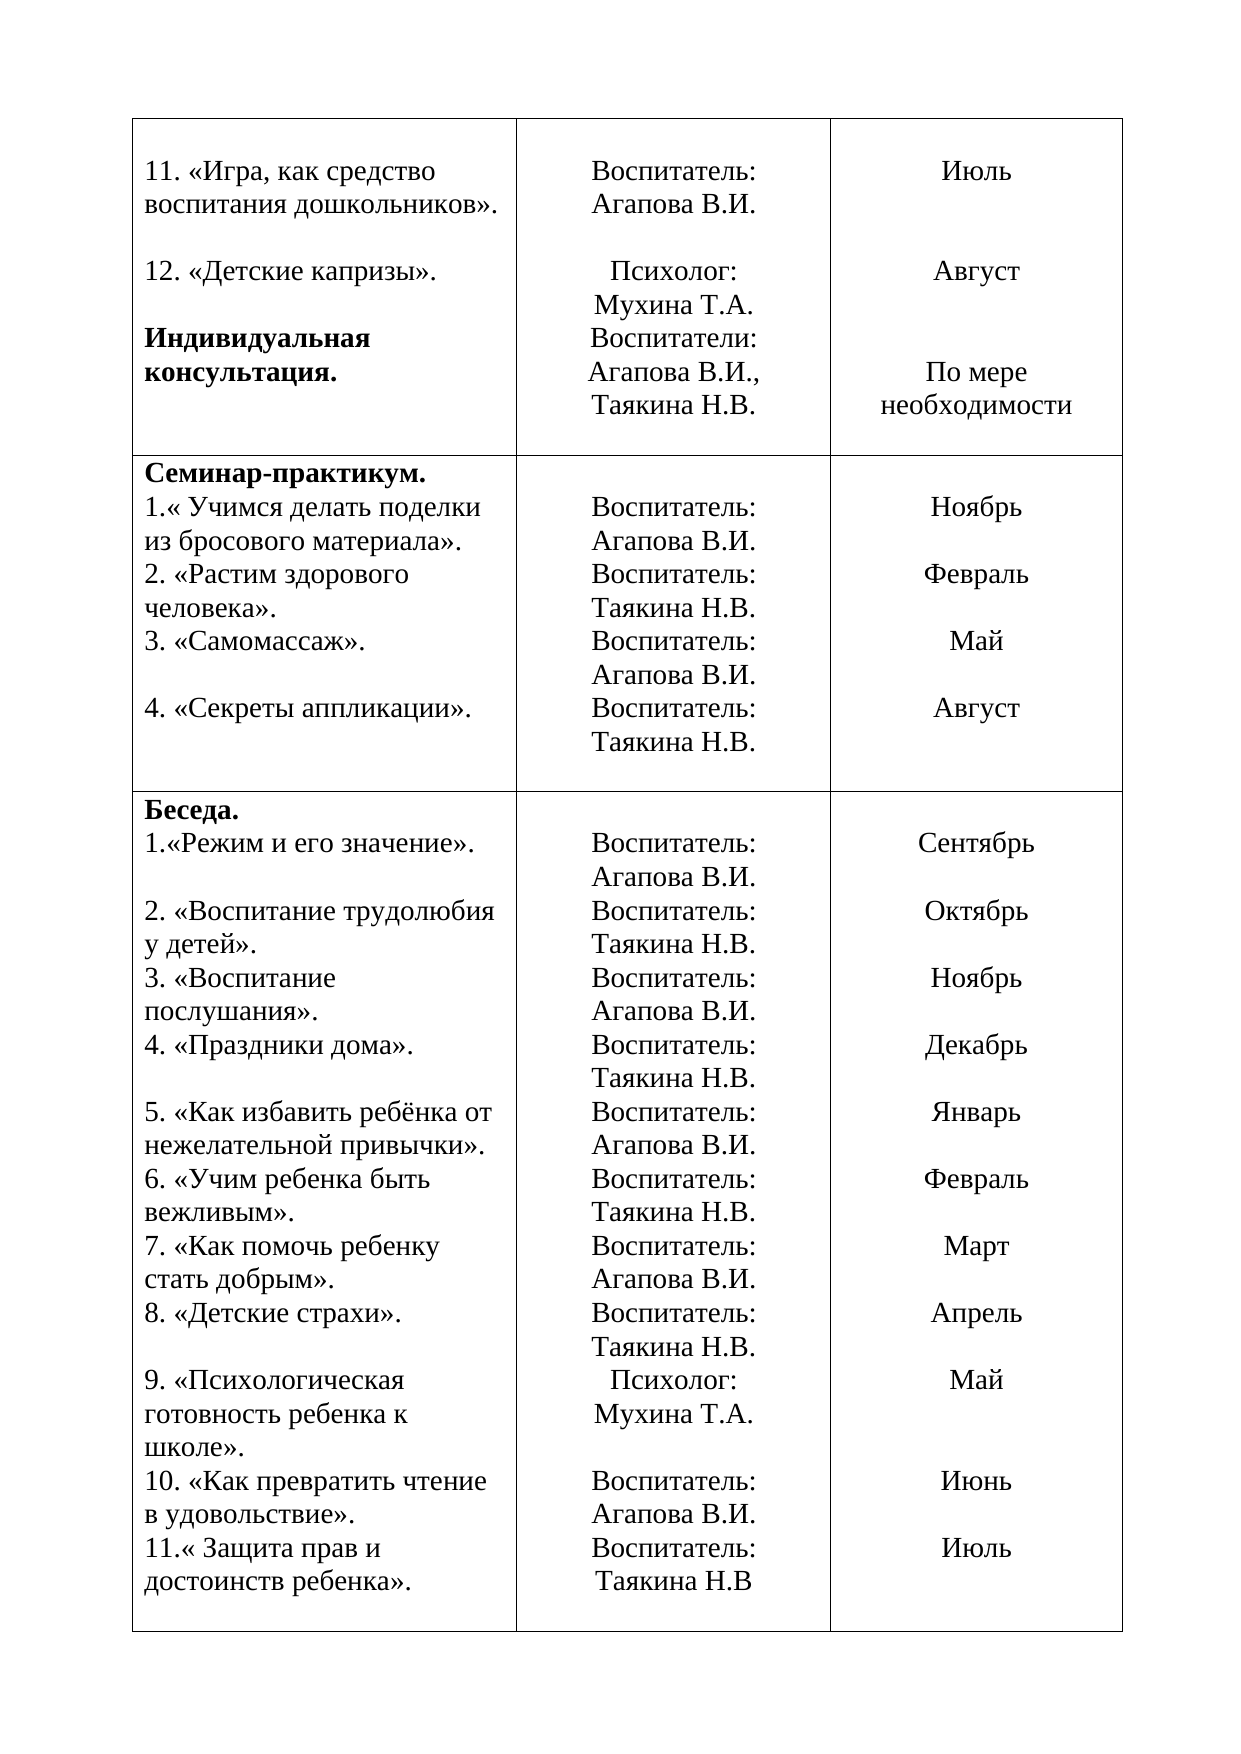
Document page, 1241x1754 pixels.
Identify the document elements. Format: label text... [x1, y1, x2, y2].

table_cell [517, 119, 830, 454]
table_cell Воспитатель: Агапова В.И. Воспитатель: Таякина Н.В. Воспитатель: Агапова В.И. Воспитатель: Таякина Н.В. [517, 456, 830, 791]
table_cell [133, 119, 516, 454]
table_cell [517, 792, 830, 1631]
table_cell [133, 792, 516, 1631]
table_cell Ноябрь Февраль Май Август [831, 456, 1122, 791]
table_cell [831, 119, 1122, 454]
table_cell Семинар-практикум. 1.« Учимся делать поделки из бросового материала». 2. «Растим здорового человека». 3. «Самомассаж». 4. «Секреты аппликации». [133, 456, 516, 791]
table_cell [831, 792, 1122, 1631]
